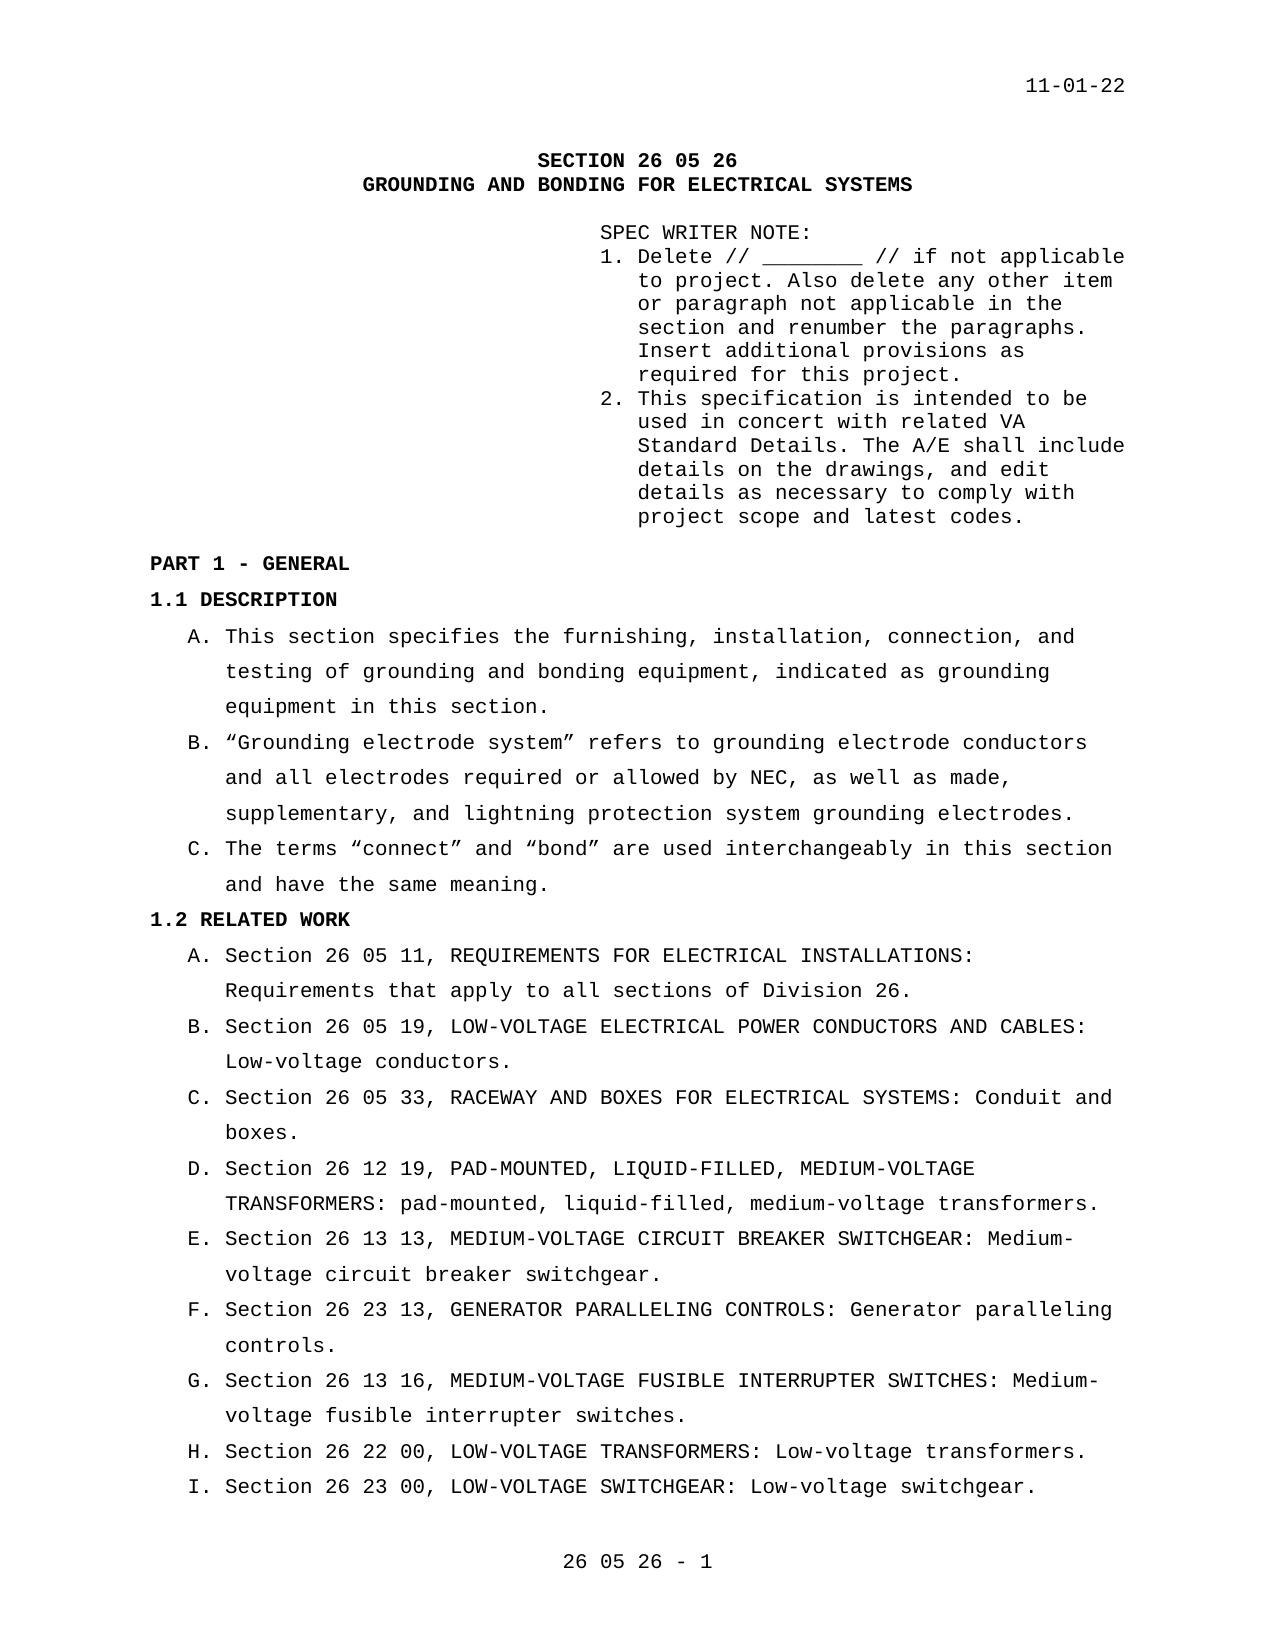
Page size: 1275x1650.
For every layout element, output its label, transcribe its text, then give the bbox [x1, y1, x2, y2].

text E. Section 26 13 13, MEDIUM-VOLTAGE CIRCUIT BREAKER SWITCHGEAR: Medium-voltage circuit breaker switchgear. [187, 1228, 1125, 1287]
text 1.2 RELATED WORK [150, 909, 1125, 933]
list This specification is intended to be used in concert with related VA Standard Details. The A/E shall include details on the drawings, and edit details as necessary to comply with project scope and latest codes. [600, 388, 1125, 530]
text G. Section 26 13 16, MEDIUM-VOLTAGE FUSIBLE INTERRUPTER SWITCHES: Medium-voltage fusible interrupter switches. [187, 1370, 1125, 1429]
title SECTION 26 05 26 [150, 150, 1125, 174]
title GROUNDING AND BONDING FOR ELECTRICAL SYSTEMS [150, 174, 1125, 197]
text D. Section 26 12 19, PAD-MOUNTED, LIQUID-FILLED, MEDIUM-VOLTAGE TRANSFORMERS: pad-mounted, liquid-filled, medium-voltage transformers. [187, 1158, 1125, 1217]
text A. Section 26 05 11, REQUIREMENTS FOR ELECTRICAL INSTALLATIONS: Requirements that apply to all sections of Division 26. [187, 945, 1125, 1004]
text SPEC WRITER NOTE: [600, 222, 1125, 246]
text 1.1 DESCRIPTION [150, 589, 1125, 613]
text I. Section 26 23 00, LOW-VOLTAGE SWITCHGEAR: Low-voltage switchgear. [187, 1476, 1125, 1500]
text A. This section specifies the furnishing, installation, connection, and testing of grounding and bonding equipment, indicated as grounding equipment in this section. [187, 626, 1125, 720]
text C. Section 26 05 33, RACEWAY AND BOXES FOR ELECTRICAL SYSTEMS: Conduit and boxes. [187, 1087, 1125, 1146]
text PART 1 - GENERAL [150, 553, 1125, 577]
text B. Section 26 05 19, LOW-VOLTAGE ELECTRICAL POWER CONDUCTORS AND CABLES: Low-voltage conductors. [187, 1016, 1125, 1075]
text H. Section 26 22 00, LOW-VOLTAGE TRANSFORMERS: Low-voltage transformers. [187, 1441, 1125, 1464]
text C. The terms “connect” and “bond” are used interchangeably in this section and have the same meaning. [187, 838, 1125, 897]
text B. “Grounding electrode system” refers to grounding electrode conductors and all electrodes required or allowed by NEC, as well as made, supplementary, and lightning protection system grounding electrodes. [187, 732, 1125, 826]
text F. Section 26 23 13, GENERATOR PARALLELING CONTROLS: Generator paralleling controls. [187, 1299, 1125, 1358]
list Delete // ________ // if not applicable to project. Also delete any other item or paragraph not applicable in the section and renumber the paragraphs. Insert additional provisions as required for this project. [600, 246, 1125, 388]
